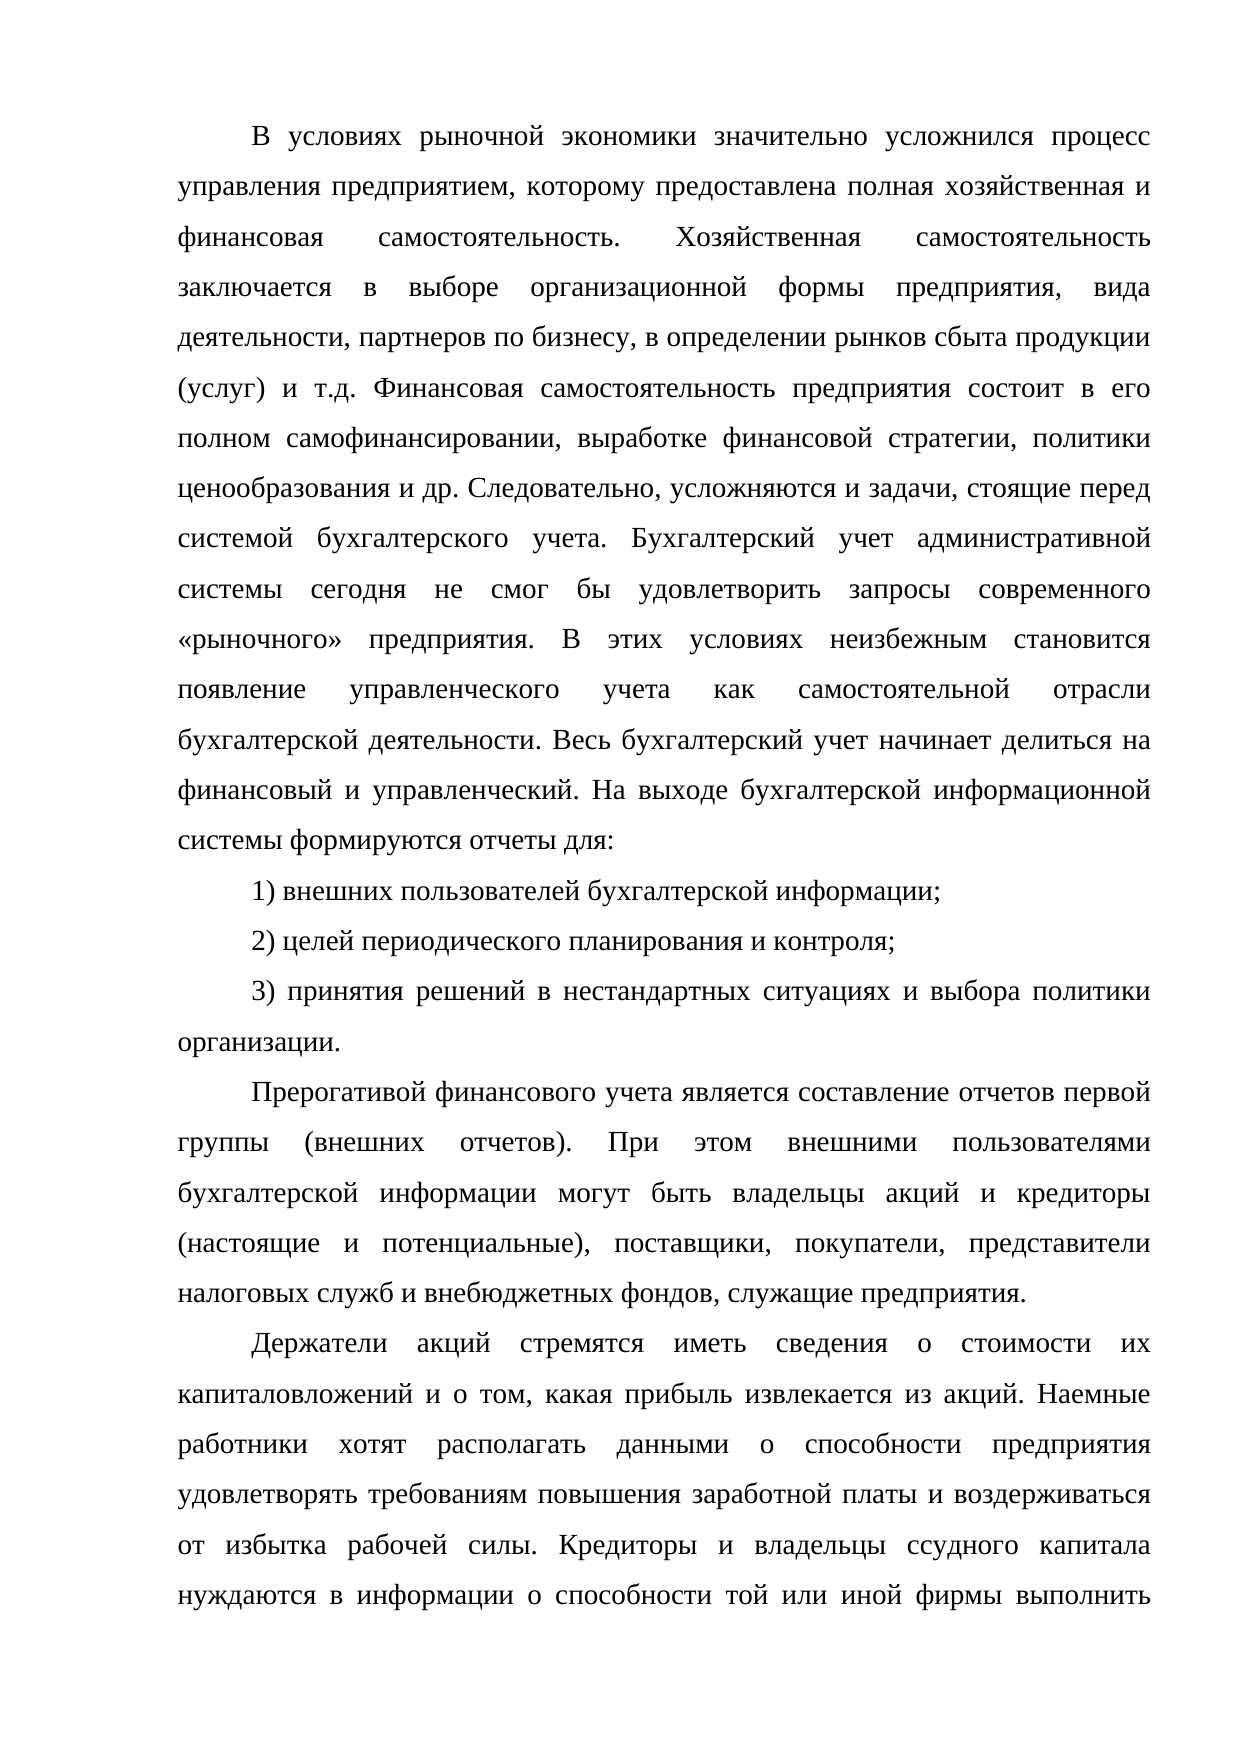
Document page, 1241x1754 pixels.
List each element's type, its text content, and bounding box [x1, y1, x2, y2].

text Прерогативой финансового учета является составление отчетов первой группы (внешних отчетов). При этом внешними пользователями бухгалтерской информации могут быть владельцы акций и кредиторы (настоящие и потенциальные), поставщики, покупатели, представители налоговых служб и внебюджетных фондов, служащие предприятия. [177, 1074, 1152, 1309]
text 3) принятия решений в нестандартных ситуациях и выбора политики организации. [177, 973, 1152, 1057]
text 2) целей периодического планирования и контроля; [177, 923, 1152, 957]
text В условиях рыночной экономики значительно усложнился процесс управления предприятием, которому предоставлена полная хозяйственная и финансовая самостоятельность. Хозяйственная самостоятельность заключается в выборе организационной формы предприятия, вида деятельности, партнеров по бизнесу, в определении рынков сбыта продукции (услуг) и т.д. Финансовая самостоятельность предприятия состоит в его полном самофинансировании, выработке финансовой стратегии, политики ценообразования и др. Следовательно, усложняются и задачи, стоящие перед системой бухгалтерского учета. Бухгалтерский учет административной системы сегодня не смог бы удовлетворить запросы современного «рыночного» предприятия. В этих условиях неизбежным становится появление управленческого учета как самостоятельной отрасли бухгалтерской деятельности. Весь бухгалтерский учет начинает делиться на финансовый и управленческий. На выходе бухгалтерской информационной системы формируются отчеты для: [177, 118, 1152, 856]
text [177, 1326, 1152, 1611]
text 1) внешних пользователей бухгалтерской информации; [177, 873, 1152, 906]
